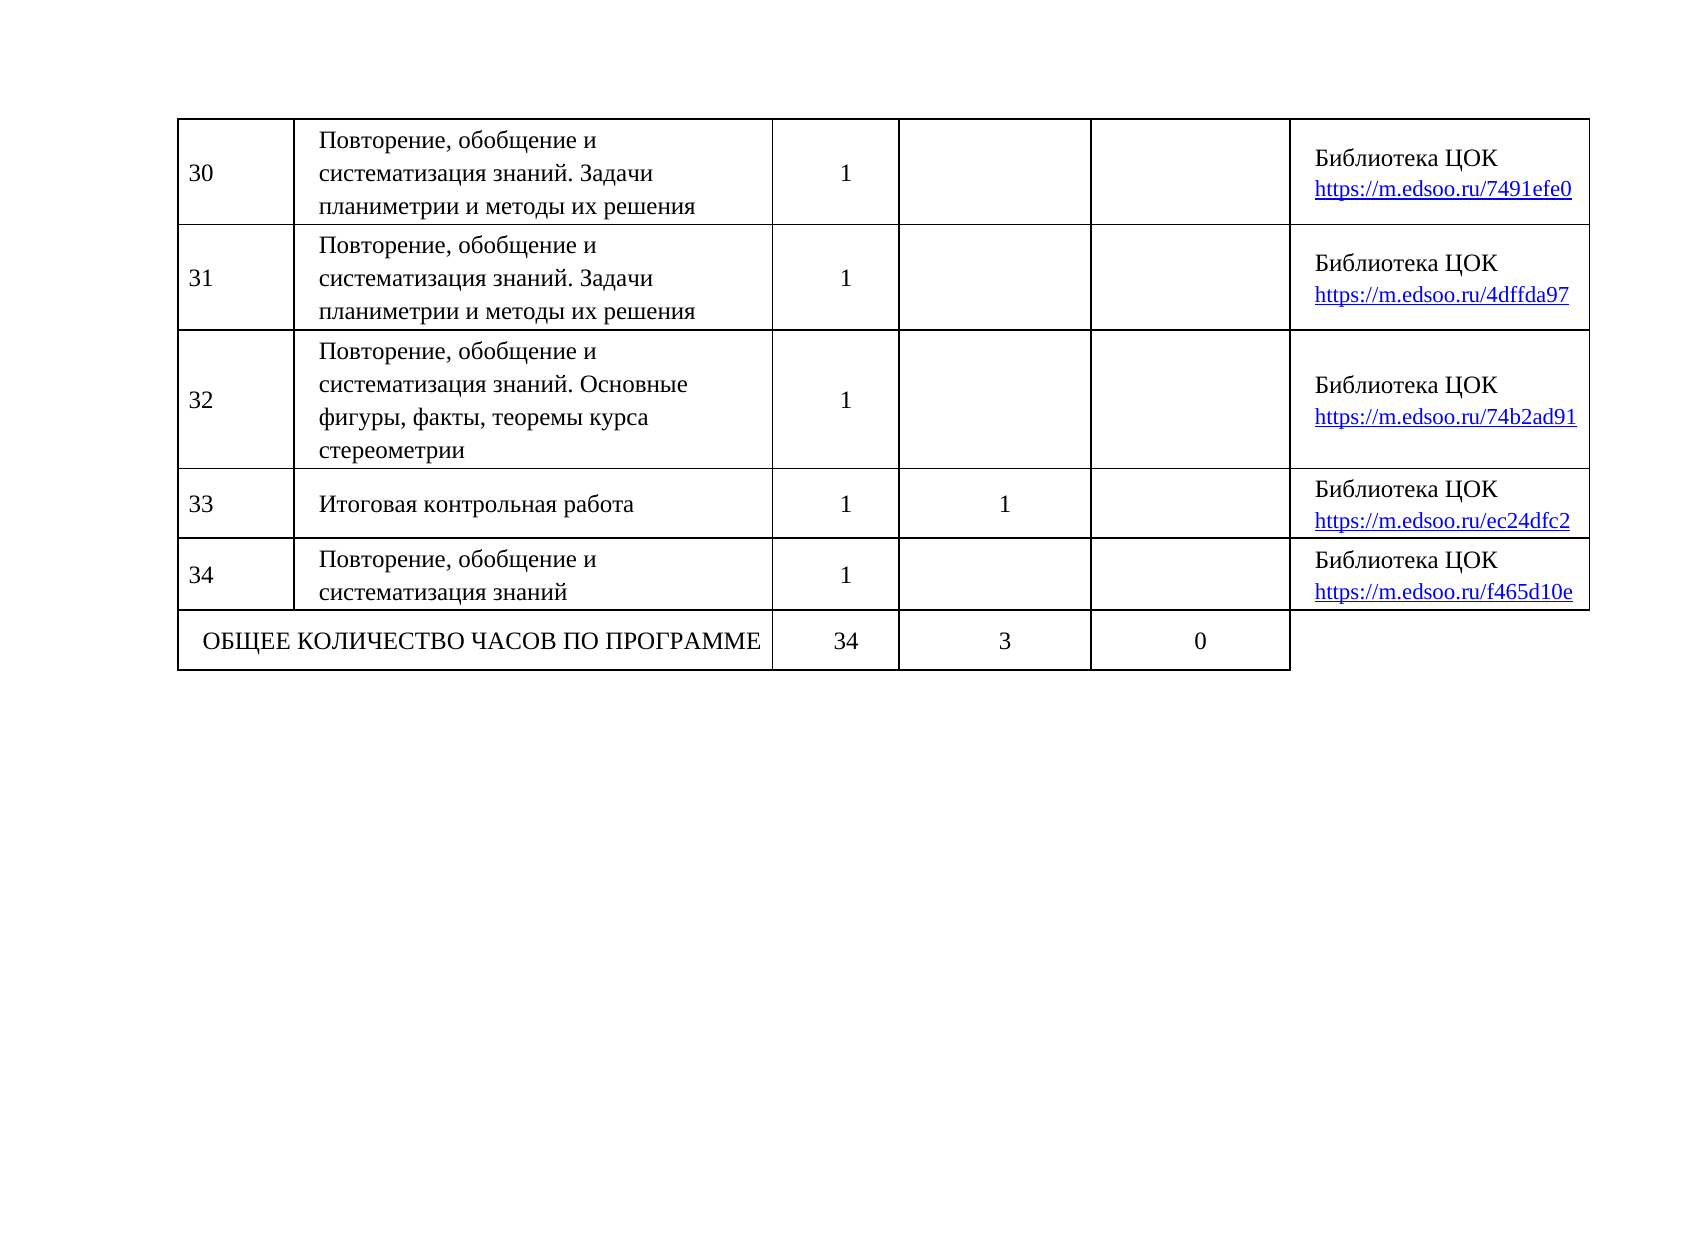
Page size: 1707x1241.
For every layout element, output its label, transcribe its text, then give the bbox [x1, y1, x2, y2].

table_cell 0 [1092, 611, 1289, 669]
table_cell 3 [900, 611, 1090, 669]
table_cell Повторение, обобщение и систематизация знаний. Основные фигуры, факты, теоремы курса стереометрии [295, 331, 772, 467]
table_cell 1 [773, 469, 898, 537]
table_cell [1092, 225, 1289, 329]
table_cell 1 [773, 331, 898, 467]
table_cell 30 [179, 120, 293, 223]
table_cell Повторение, обобщение и систематизация знаний. Задачи планиметрии и методы их решения [295, 120, 772, 223]
table_cell [900, 120, 1090, 223]
table_cell 1 [900, 469, 1090, 537]
table_cell [900, 331, 1090, 467]
table_cell [1092, 120, 1289, 223]
table_cell Библиотека ЦОК https://m.edsoo.ru/f465d10e [1291, 539, 1589, 609]
table_cell Библиотека ЦОК https://m.edsoo.ru/4dffda97 [1291, 225, 1589, 329]
table_cell 34 [773, 611, 898, 669]
table_cell Повторение, обобщение и систематизация знаний [295, 539, 772, 609]
table_cell 1 [773, 120, 898, 223]
table_cell [1092, 469, 1289, 537]
table_cell [1092, 539, 1289, 609]
table_cell Библиотека ЦОК https://m.edsoo.ru/7491efe0 [1291, 120, 1589, 223]
table_cell ОБЩЕЕ КОЛИЧЕСТВО ЧАСОВ ПО ПРОГРАММЕ [179, 611, 772, 669]
table_cell [1092, 331, 1289, 467]
table_cell 33 [179, 469, 293, 537]
table_cell 1 [773, 539, 898, 609]
table_cell 34 [179, 539, 293, 609]
table_cell 31 [179, 225, 293, 329]
table_cell Библиотека ЦОК https://m.edsoo.ru/ec24dfc2 [1291, 469, 1589, 537]
table_cell 1 [773, 225, 898, 329]
table_cell 32 [179, 331, 293, 467]
table_cell Повторение, обобщение и систематизация знаний. Задачи планиметрии и методы их решения [295, 225, 772, 329]
table_cell Библиотека ЦОК https://m.edsoo.ru/74b2ad91 [1291, 331, 1589, 467]
table_cell Итоговая контрольная работа [295, 469, 772, 537]
table_cell [900, 539, 1090, 609]
table_cell [900, 225, 1090, 329]
